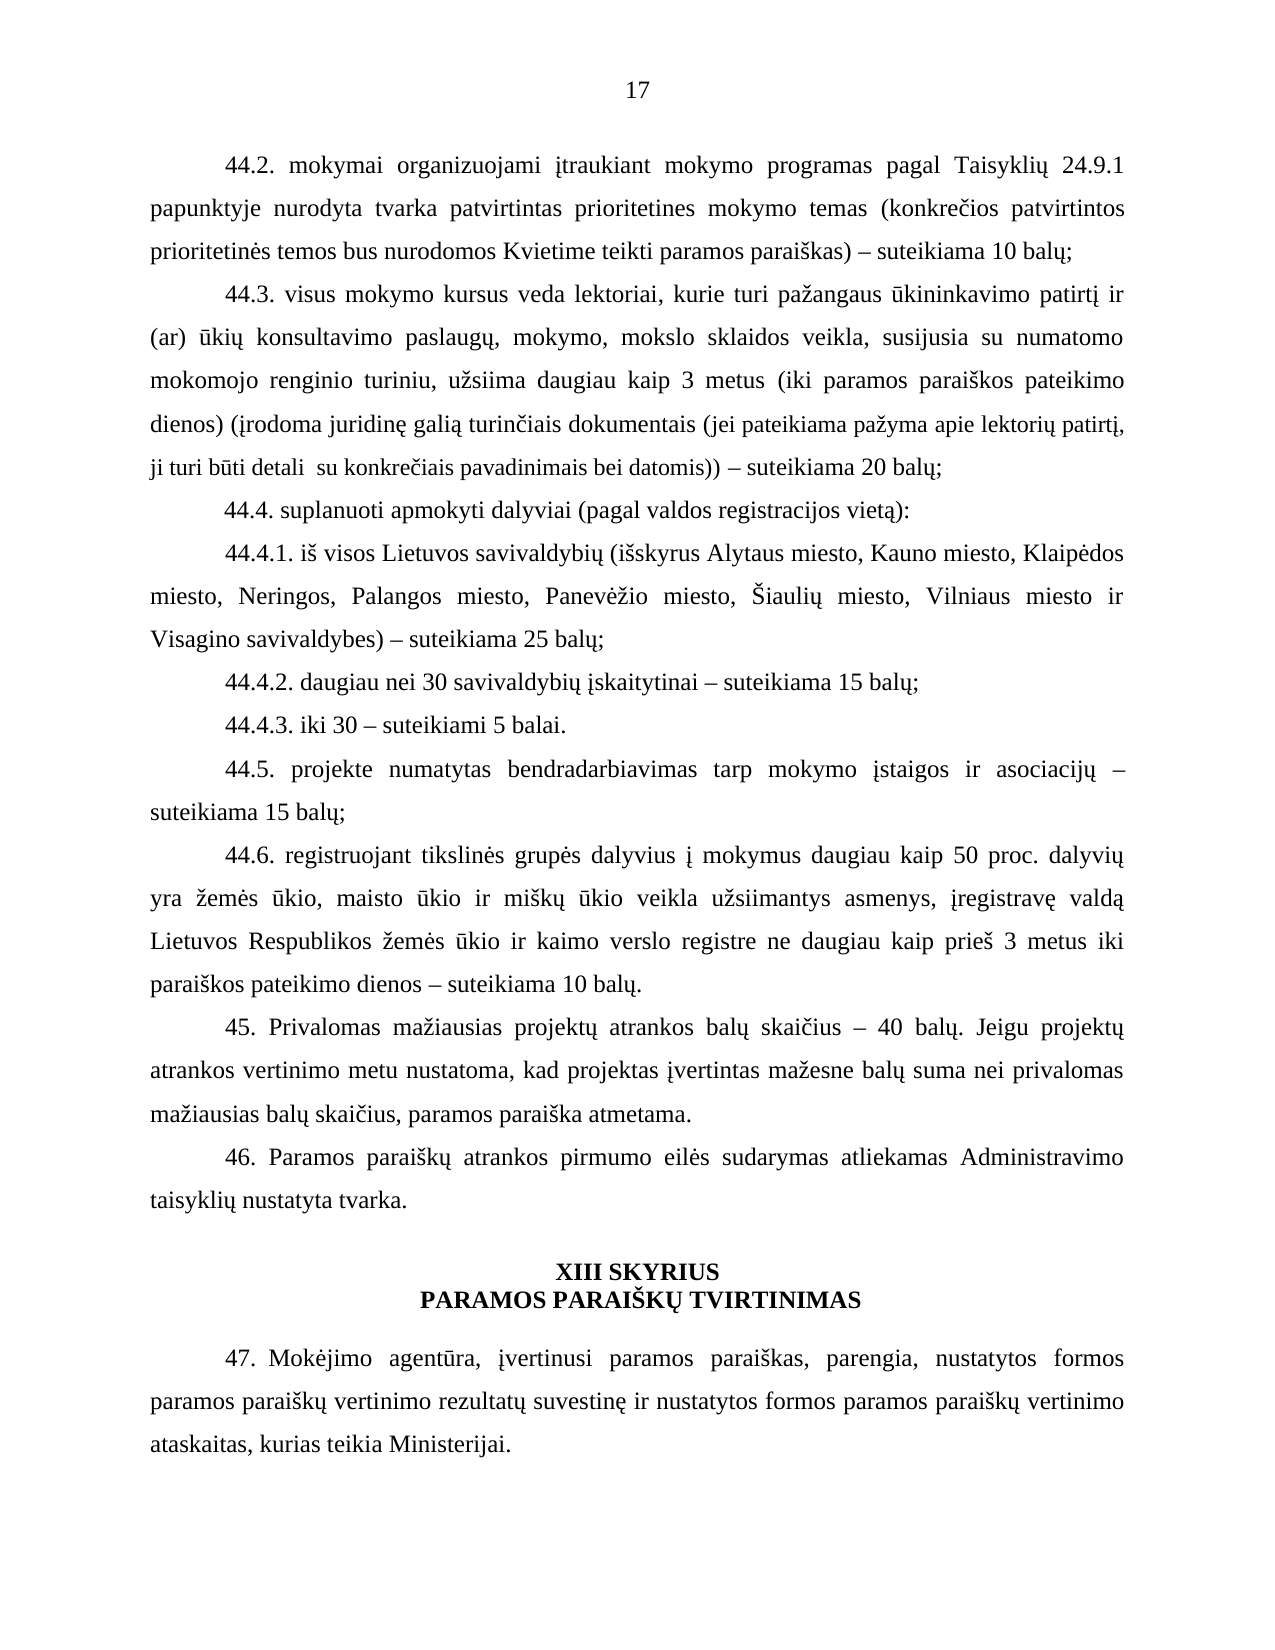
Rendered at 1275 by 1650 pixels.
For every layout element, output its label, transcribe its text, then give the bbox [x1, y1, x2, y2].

text 44.4.3. iki 30 – suteikiami 5 balai. [150, 711, 1125, 739]
text 44.2. mokymai organizuojami įtraukiant mokymo programas pagal Taisyklių 24.9.1 papunktyje nurodyta tvarka patvirtintas prioritetines mokymo temas (konkrečios patvirtintos prioritetinės temos bus nurodomos Kvietime teikti paramos paraiškas) – suteikiama 10 balų; [150, 150, 1125, 265]
text 46. Paramos paraiškų atrankos pirmumo eilės sudarymas atliekamas Administravimo taisyklių nustatyta tvarka. [150, 1142, 1125, 1214]
text XIII SKYRIUS [150, 1257, 1125, 1286]
text 44.5. projekte numatytas bendradarbiavimas tarp mokymo įstaigos ir asociacijų – suteikiama 15 balų; [150, 754, 1125, 826]
text 44.4.2. daugiau nei 30 savivaldybių įskaitytinai – suteikiama 15 balų; [150, 667, 1125, 696]
text PARAMOS PARAIŠKŲ TVIRTINIMAS [150, 1286, 1125, 1314]
text 44.4. suplanuoti apmokyti dalyviai (pagal valdos registracijos vietą): [150, 495, 1125, 524]
text 44.3. visus mokymo kursus veda lektoriai, kurie turi pažangaus ūkininkavimo patirtį ir (ar) ūkių konsultavimo paslaugų, mokymo, mokslo sklaidos veikla, susijusia su numatomo mokomojo renginio turiniu, užsiima daugiau kaip 3 metus (iki paramos paraiškos pateikimo dienos) (įrodoma juridinę galią turinčiais dokumentais (jei pateikiama pažyma apie lektorių patirtį, ji turi būti detali su konkrečiais pavadinimais bei datomis)) – suteikiama 20 balų; [150, 279, 1125, 481]
text 44.6. registruojant tikslinės grupės dalyvius į mokymus daugiau kaip 50 proc. dalyvių yra žemės ūkio, maisto ūkio ir miškų ūkio veikla užsiimantys asmenys, įregistravę valdą Lietuvos Respublikos žemės ūkio ir kaimo verslo registre ne daugiau kaip prieš 3 metus iki paraiškos pateikimo dienos – suteikiama 10 balų. [150, 840, 1125, 998]
text 44.4.1. iš visos Lietuvos savivaldybių (išskyrus Alytaus miesto, Kauno miesto, Klaipėdos miesto, Neringos, Palangos miesto, Panevėžio miesto, Šiaulių miesto, Vilniaus miesto ir Visagino savivaldybes) – suteikiama 25 balų; [150, 538, 1125, 653]
text 47. Mokėjimo agentūra, įvertinusi paramos paraiškas, parengia, nustatytos formos paramos paraiškų vertinimo rezultatų suvestinę ir nustatytos formos paramos paraiškų vertinimo ataskaitas, kurias teikia Ministerijai. [150, 1343, 1125, 1458]
text 45. Privalomas mažiausias projektų atrankos balų skaičius – 40 balų. Jeigu projektų atrankos vertinimo metu nustatoma, kad projektas įvertintas mažesne balų suma nei privalomas mažiausias balų skaičius, paramos paraiška atmetama. [150, 1012, 1125, 1127]
